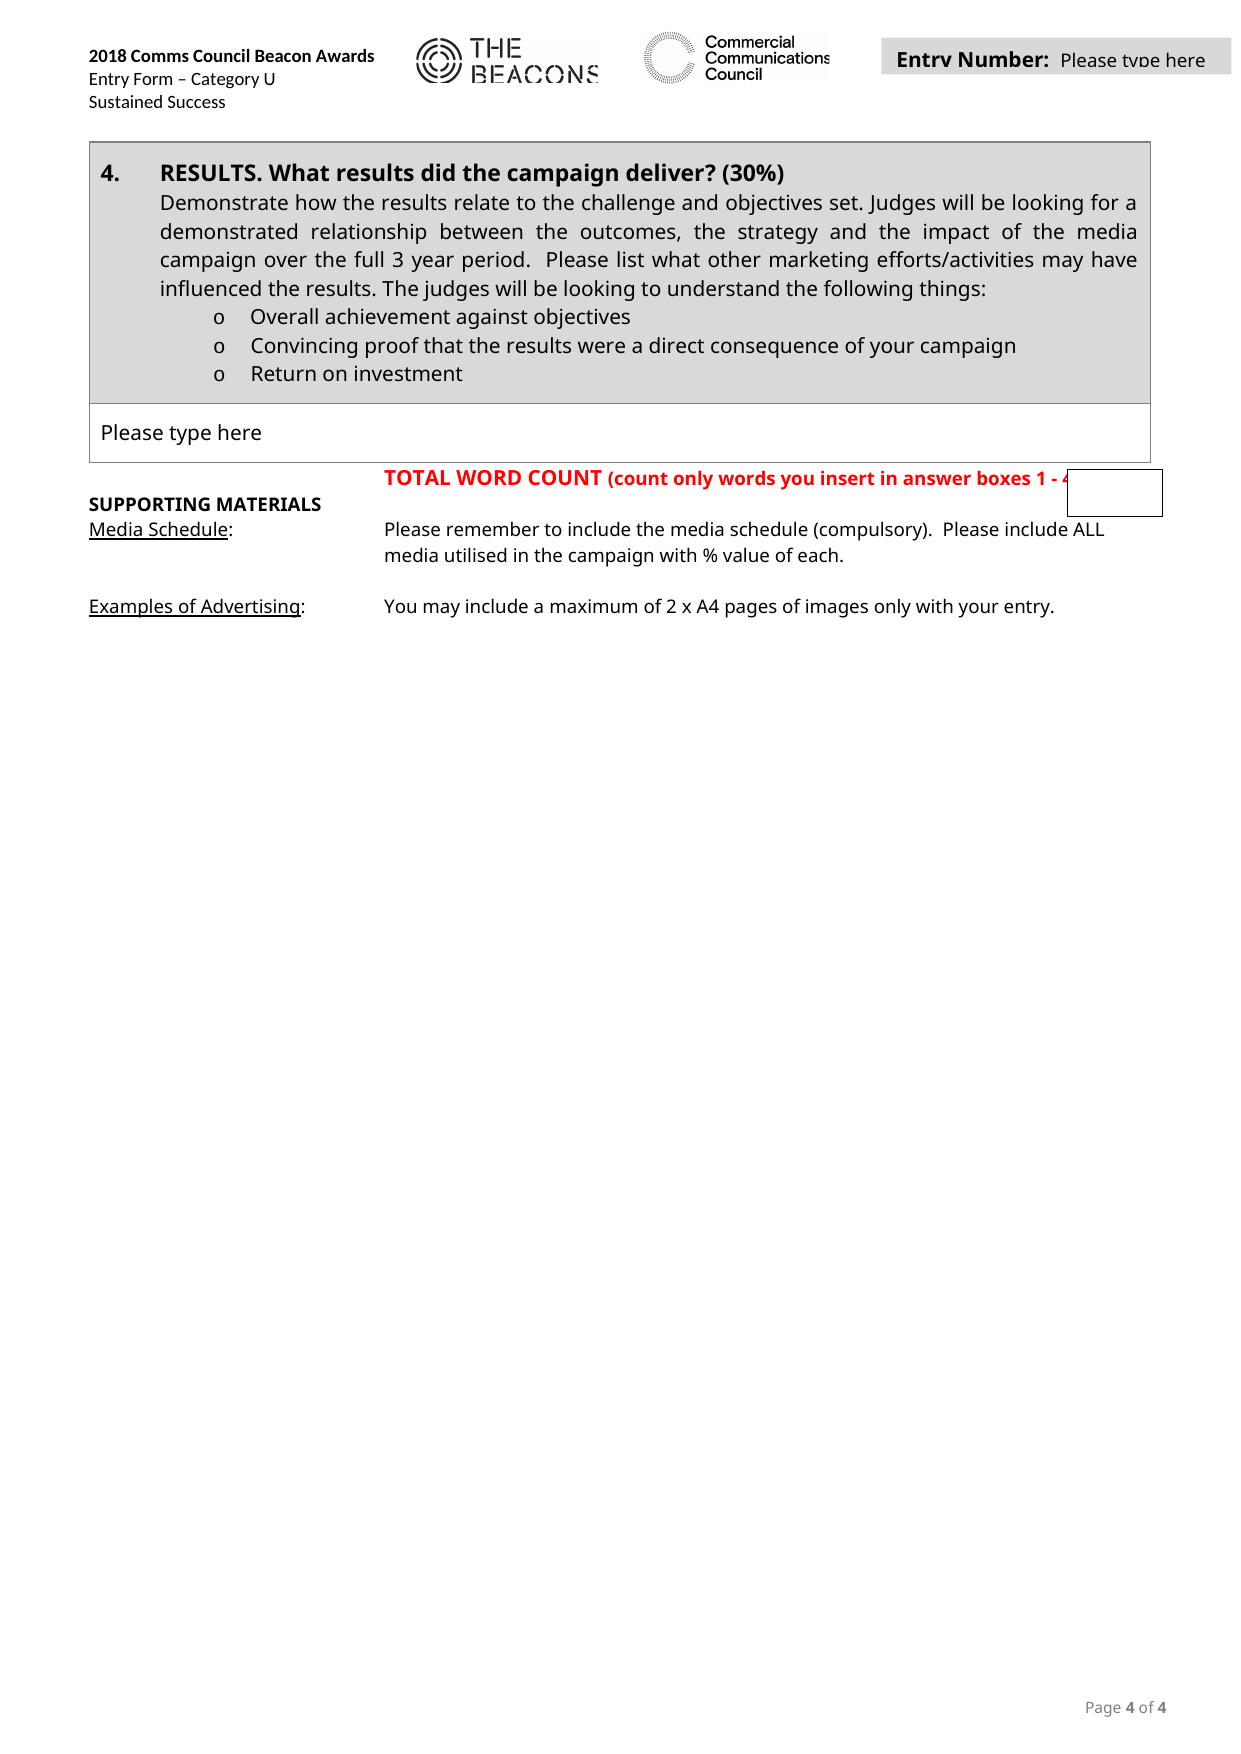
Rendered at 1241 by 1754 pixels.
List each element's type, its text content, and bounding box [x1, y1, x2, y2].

text SUPPORTING MATERIALS [89, 491, 1067, 517]
text Media Schedule: Please remember to include the media schedule (compulsory). Please include ALL media utilised in the campaign with % value of each. [89, 517, 1152, 568]
table_header 4. RESULTS. What results did the campaign deliver? (30%) Demonstrate how the results relate to the challenge and objectives set. Judges will be looking for a demonstrated relationship between the outcomes, the strategy and the impact of the media campaign over the full 3 year period. Please list what other marketing efforts/activities may have influenced the results. The judges will be looking to understand the following things: Overall achievement against objectives Convincing proof that the results were a direct consequence of your campaign Return on investment [90, 143, 1150, 403]
table_cell Please type here [90, 404, 1150, 462]
picture [416, 38, 598, 83]
text TOTAL WORD COUNT (count only words you insert in answer boxes 1 - 4): [89, 463, 1152, 491]
picture [642, 30, 830, 84]
text Examples of Advertising: You may include a maximum of 2 x A4 pages of images only with your entry. [89, 593, 1152, 619]
